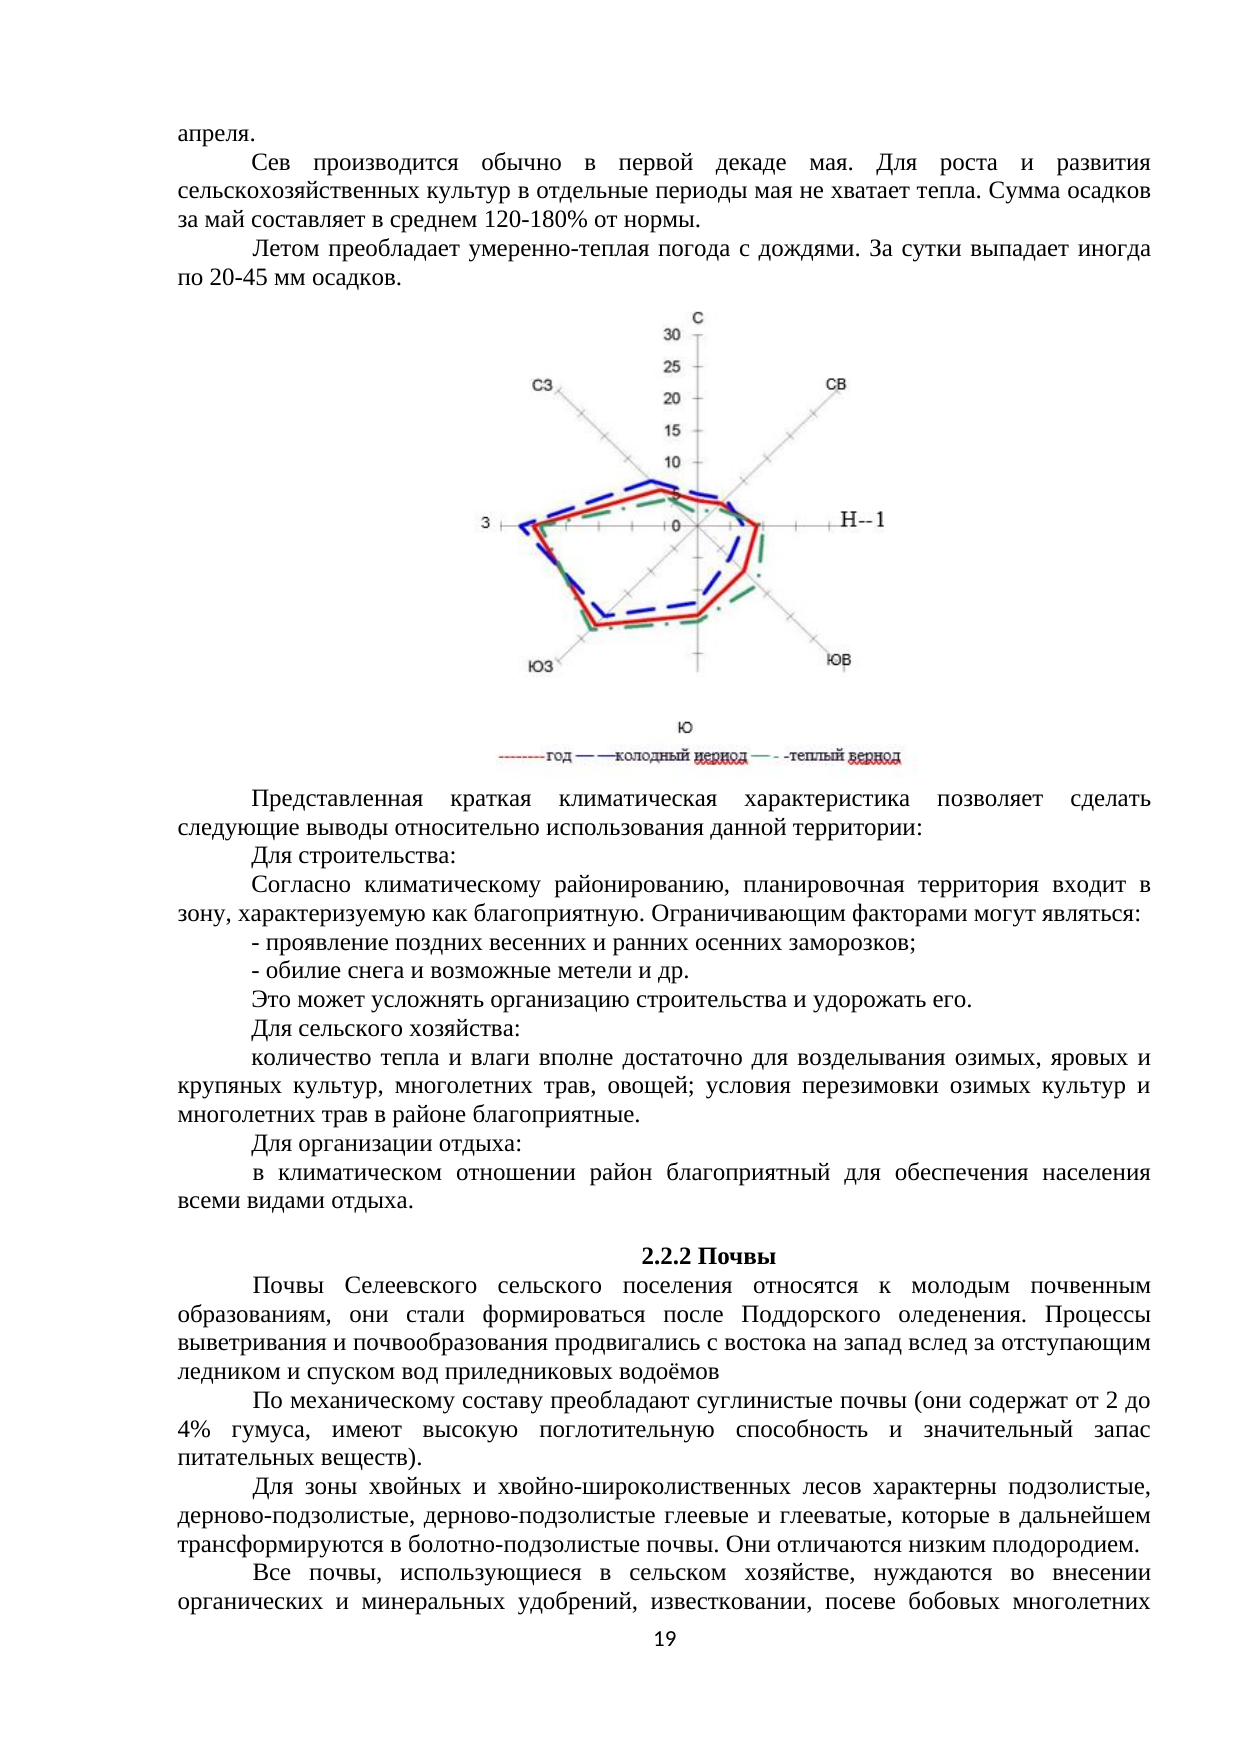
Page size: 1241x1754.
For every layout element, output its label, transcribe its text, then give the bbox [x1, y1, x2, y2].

text Сев производится обычно в первой декаде мая. Для роста и развития сельскохозяйственных культур в отдельные периоды мая не хватает тепла. Сумма осадков за май составляет в среднем 120-180% от нормы. [177, 147, 1152, 233]
text Это может усложнять организацию строительства и удорожать его. [177, 984, 1152, 1013]
text в климатическом отношении район благоприятный для обеспечения населения всеми видами отдыха. [177, 1157, 1152, 1214]
text Почвы Селеевского сельского поселения относятся к молодым почвенным образованиям, они стали формироваться после Поддорского оледенения. Процессы выветривания и почвообразования продвигались с востока на запад вслед за отступающим ледником и спуском вод приледниковых водоёмов [177, 1270, 1152, 1385]
subtitle 2.2.2 Почвы [177, 1241, 1152, 1270]
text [177, 1557, 1152, 1615]
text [177, 118, 1152, 147]
text Летом преобладает умеренно-теплая погода с дождями. За сутки выпадает иногда по 20-45 мм осадков. [177, 233, 1152, 291]
text количество тепла и влаги вполне достаточно для возделывания озимых, яровых и крупяных культур, многолетних трав, овощей; условия перезимовки озимых культур и многолетних трав в районе благоприятные. [177, 1042, 1152, 1128]
text Для сельского хозяйства: [177, 1013, 1152, 1042]
text По механическому составу преобладают суглинистые почвы (они содержат от 2 до 4% гумуса, имеют высокую поглотительную способность и значительный запас питательных веществ). [177, 1385, 1152, 1471]
picture [430, 290, 974, 783]
text Представленная краткая климатическая характеристика позволяет сделать следующие выводы относительно использования данной территории: [177, 783, 1152, 840]
text Для организации отдыха: [177, 1128, 1152, 1157]
text Согласно климатическому районированию, планировочная территория входит в зону, характеризуемую как благоприятную. Ограничивающим факторами могут являться: [177, 869, 1152, 927]
text Для строительства: [177, 840, 1152, 869]
text - обилие снега и возможные метели и др. [177, 955, 1152, 984]
text - проявление поздних весенних и ранних осенних заморозков; [177, 927, 1152, 955]
text Для зоны хвойных и хвойно-широколиственных лесов характерны подзолистые, дерново-подзолистые, дерново-подзолистые глеевые и глееватые, которые в дальнейшем трансформируются в болотно-подзолистые почвы. Они отличаются низким плодородием. [177, 1471, 1152, 1557]
